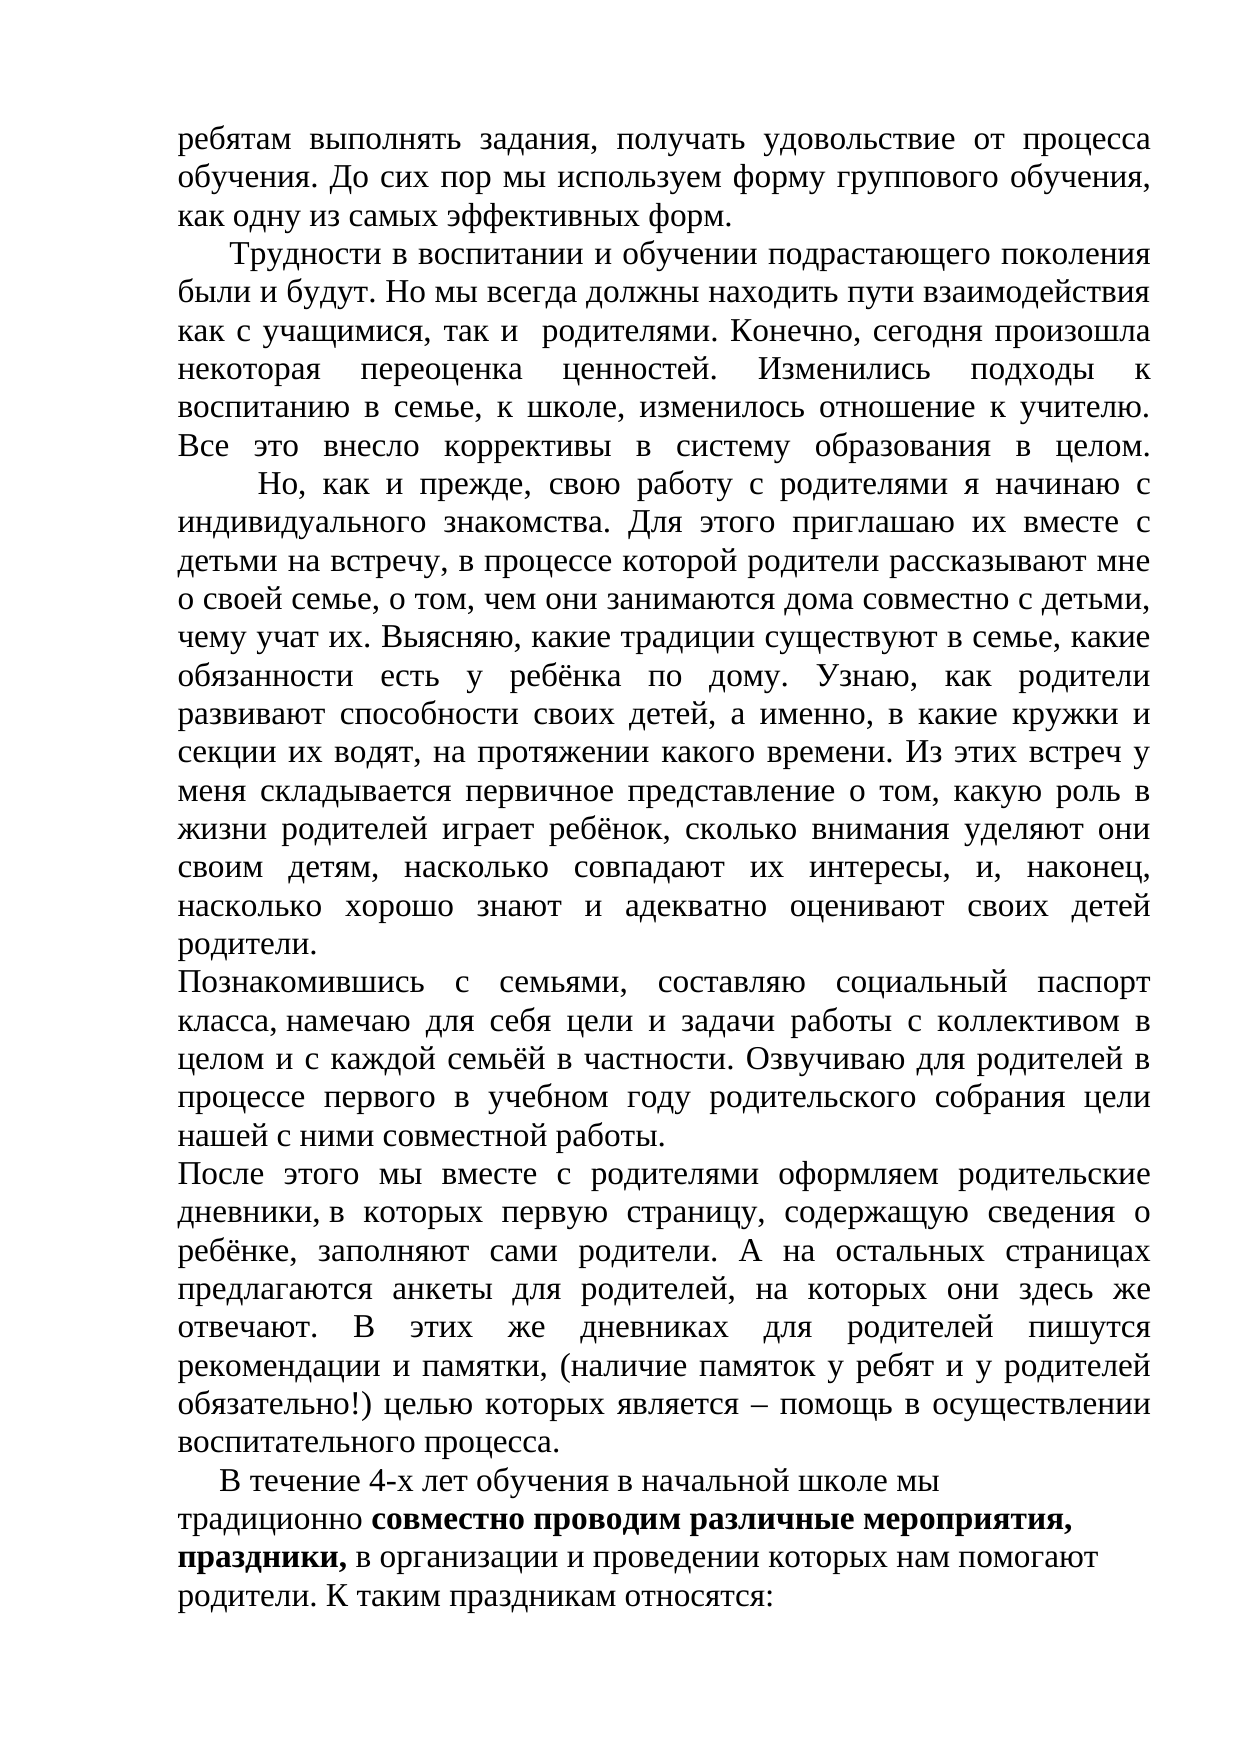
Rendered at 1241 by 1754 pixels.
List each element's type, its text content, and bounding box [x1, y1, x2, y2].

text После этого мы вместе с родителями оформляем родительские дневники, в которых первую страницу, содержащую сведения о ребёнке, заполняют сами родители. А на остальных страницах предлагаются анкеты для родителей, на которых они здесь же отвечают. В этих же дневниках для родителей пишутся рекомендации и памятки, (наличие памяток у ребят и у родителей обязательно!) целью которых является – помощь в осуществлении воспитательного процесса. [177, 1153, 1152, 1460]
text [177, 118, 1152, 233]
text Познакомившись с семьями, составляю социальный паспорт класса, намечаю для себя цели и задачи работы с коллективом в целом и с каждой семьёй в частности. Озвучиваю для родителей в процессе первого в учебном году родительского собрания цели нашей с ними совместной работы. [177, 961, 1152, 1153]
text В течение 4-х лет обучения в начальной школе мы традиционно совместно проводим различные мероприятия, праздники, в организации и проведении которых нам помогают родители. К таким праздникам относятся: [177, 1460, 1152, 1613]
text Трудности в воспитании и обучении подрастающего поколения были и будут. Но мы всегда должны находить пути взаимодействия как с учащимися, так и родителями. Конечно, сегодня произошла некоторая переоценка ценностей. Изменились подходы к воспитанию в семье, к школе, изменилось отношение к учителю. Все это внесло коррективы в систему образования в целом. Но, как и прежде, свою работу с родителями я начинаю с индивидуального знакомства. Для этого приглашаю их вместе с детьми на встречу, в процессе которой родители рассказывают мне о своей семье, о том, чем они занимаются дома совместно с детьми, чему учат их. Выясняю, какие традиции существуют в семье, какие обязанности есть у ребёнка по дому. Узнаю, как родители развивают способности своих детей, а именно, в какие кружки и секции их водят, на протяжении какого времени. Из этих встреч у меня складывается первичное представление о том, какую роль в жизни родителей играет ребёнок, сколько внимания уделяют они своим детям, насколько совпадают их интересы, и, наконец, насколько хорошо знают и адекватно оценивают своих детей родители. [177, 233, 1152, 961]
